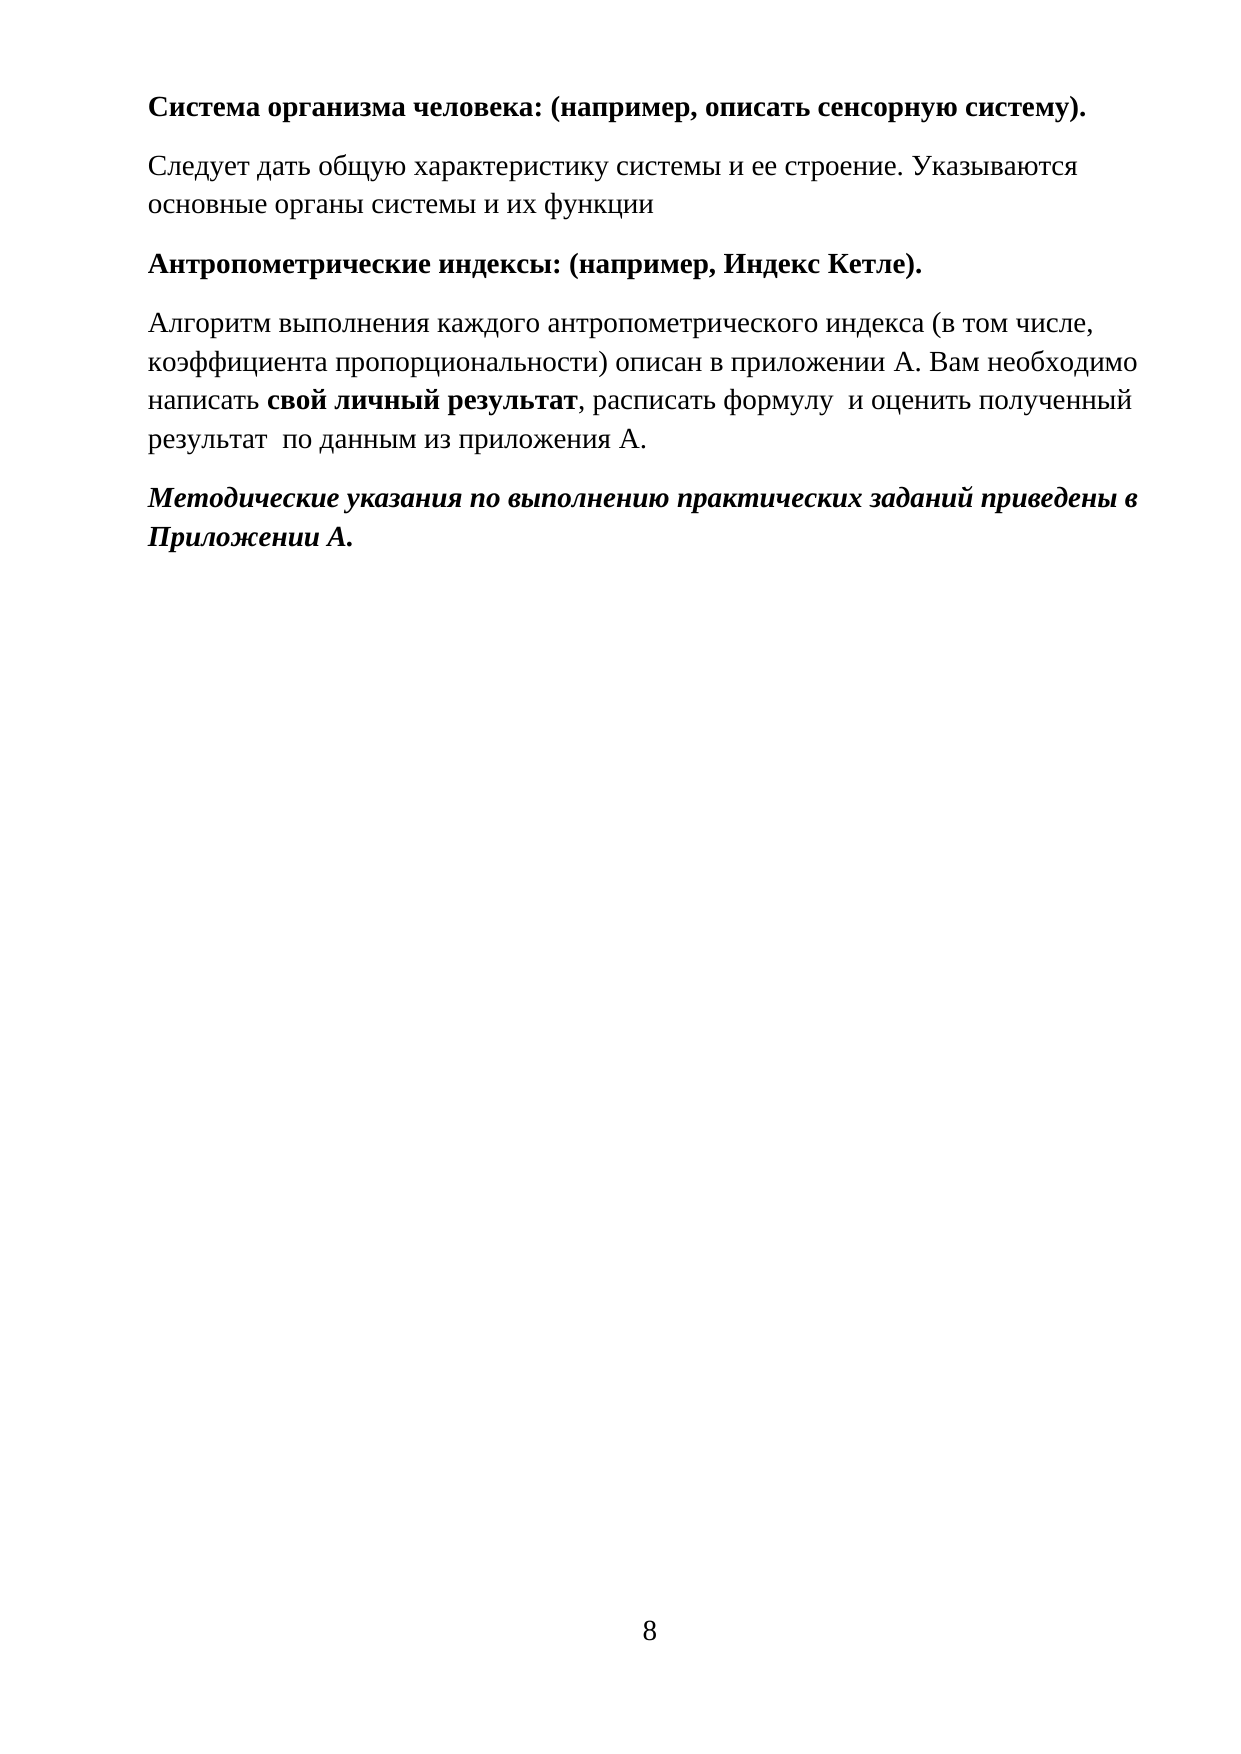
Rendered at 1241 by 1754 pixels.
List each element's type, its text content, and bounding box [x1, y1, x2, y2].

text Следует дать общую характеристику системы и ее строение. Указываются основные органы системы и их функции [148, 148, 1152, 220]
text Методические указания по выполнению практических заданий приведены в Приложении А. [148, 480, 1152, 552]
text Алгоритм выполнения каждого антропометрического индекса (в том числе, коэффициента пропорциональности) описан в приложении A. Вам необходимо написать свой личный результат, расписать формулу и оценить полученный результат по данным из приложения A. [148, 305, 1152, 454]
text Система организма человека: (например, описать сенсорную систему). [148, 89, 1152, 122]
text Антропометрические индексы: (например, Индекс Кетле). [148, 246, 1152, 279]
